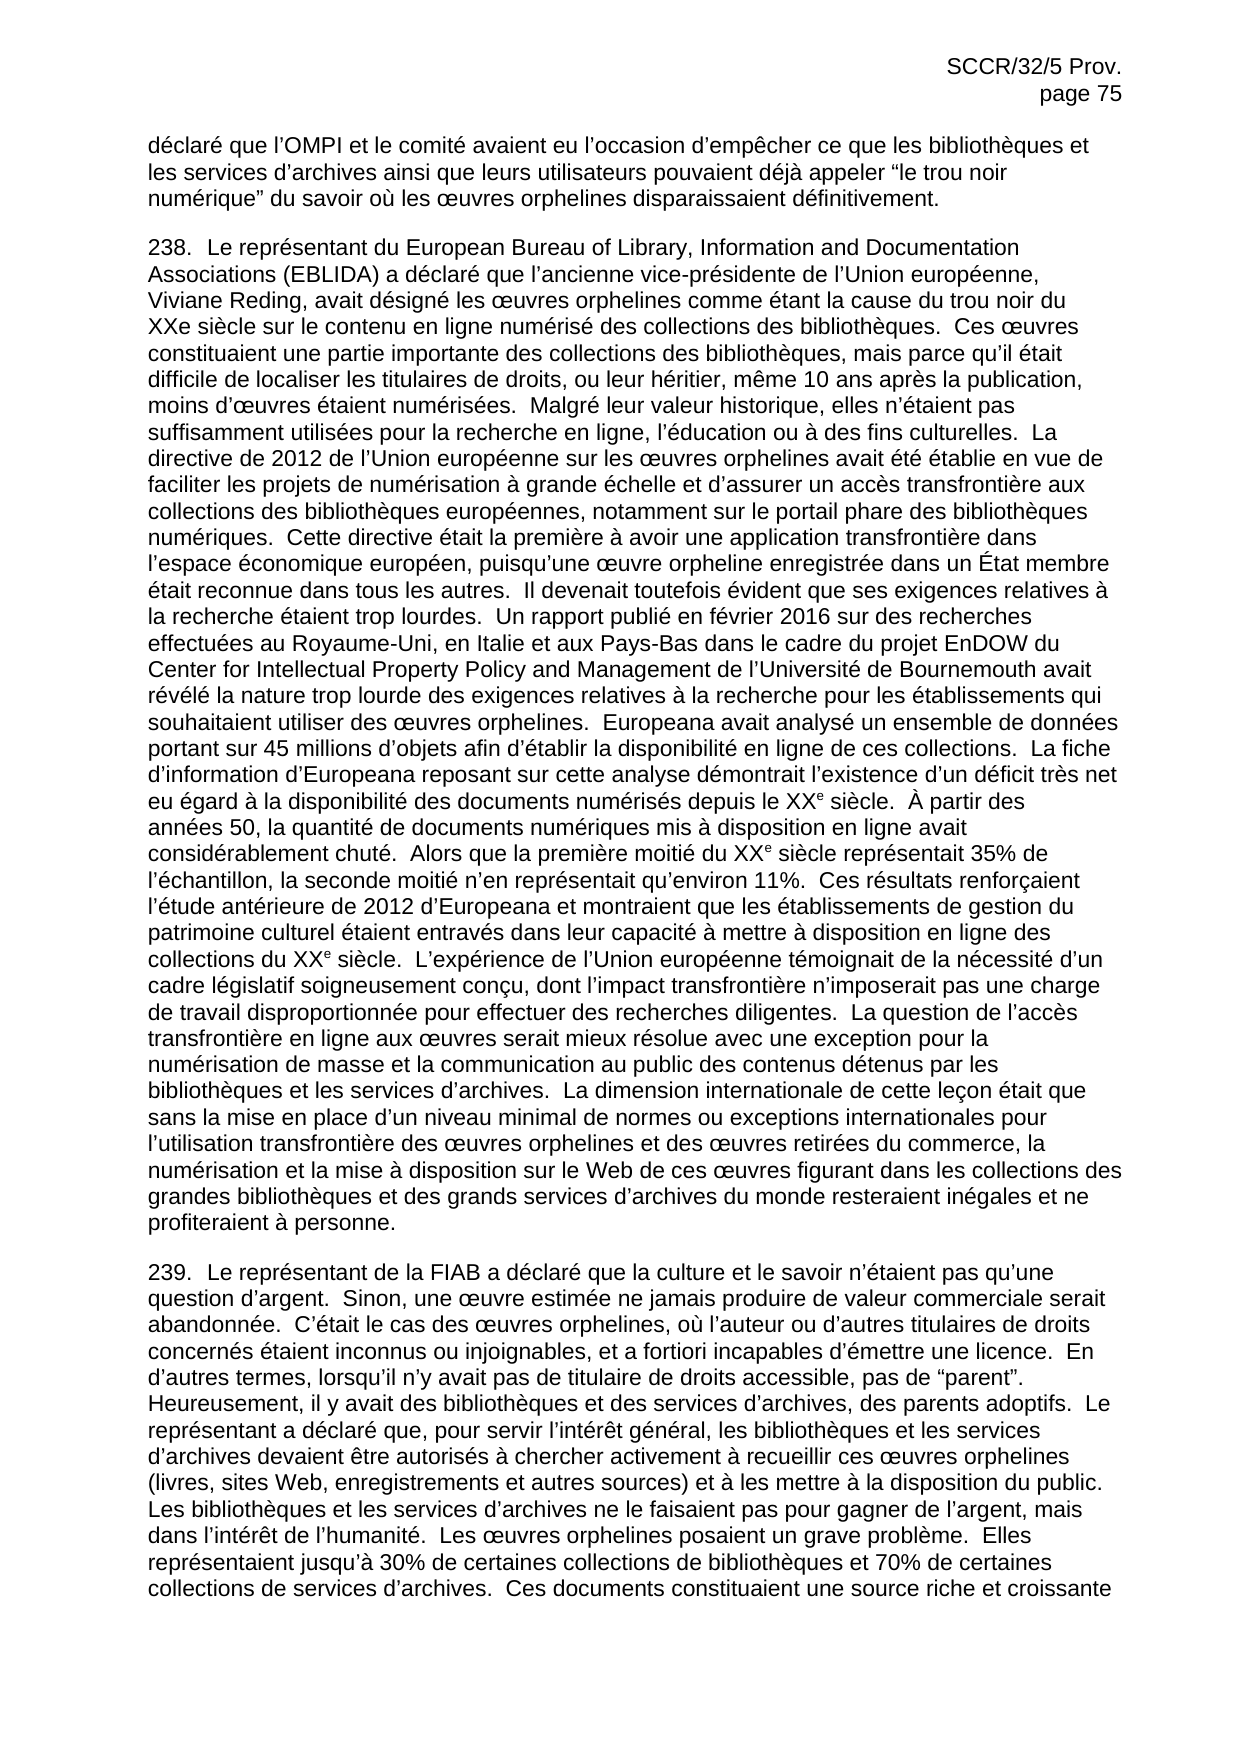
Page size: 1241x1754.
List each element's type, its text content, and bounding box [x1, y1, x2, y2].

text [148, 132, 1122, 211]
text Le représentant du European Bureau of Library, Information and Documentation Associations (EBLIDA) a déclaré que l’ancienne vice-présidente de l’Union européenne, Viviane Reding, avait désigné les œuvres orphelines comme étant la cause du trou noir du XXe siècle sur le contenu en ligne numérisé des collections des bibliothèques. Ces œuvres constituaient une partie importante des collections des bibliothèques, mais parce qu’il était difficile de localiser les titulaires de droits, ou leur héritier, même 10 ans après la publication, moins d’œuvres étaient numérisées. Malgré leur valeur historique, elles n’étaient pas suffisamment utilisées pour la recherche en ligne, l’éducation ou à des fins culturelles. La directive de 2012 de l’Union européenne sur les œuvres orphelines avait été établie en vue de faciliter les projets de numérisation à grande échelle et d’assurer un accès transfrontière aux collections des bibliothèques européennes, notamment sur le portail phare des bibliothèques numériques. Cette directive était la première à avoir une application transfrontière dans l’espace économique européen, puisqu’une œuvre orpheline enregistrée dans un État membre était reconnue dans tous les autres. Il devenait toutefois évident que ses exigences relatives à la recherche étaient trop lourdes. Un rapport publié en février 2016 sur des recherches effectuées au Royaume-Uni, en Italie et aux Pays-Bas dans le cadre du projet EnDOW du Center for Intellectual Property Policy and Management de l’Université de Bournemouth avait révélé la nature trop lourde des exigences relatives à la recherche pour les établissements qui souhaitaient utiliser des œuvres orphelines. Europeana avait analysé un ensemble de données portant sur 45 millions d’objets afin d’établir la disponibilité en ligne de ces collections. La fiche d’information d’Europeana reposant sur cette analyse démontrait l’existence d’un déficit très net eu égard à la disponibilité des documents numérisés depuis le XXe siècle. À partir des années 50, la quantité de documents numériques mis à disposition en ligne avait considérablement chuté. Alors que la première moitié du XXe siècle représentait 35% de l’échantillon, la seconde moitié n’en représentait qu’environ 11%. Ces résultats renforçaient l’étude antérieure de 2012 d’Europeana et montraient que les établissements de gestion du patrimoine culturel étaient entravés dans leur capacité à mettre à disposition en ligne des collections du XXe siècle. L’expérience de l’Union européenne témoignait de la nécessité d’un cadre législatif soigneusement conçu, dont l’impact transfrontière n’imposerait pas une charge de travail disproportionnée pour effectuer des recherches diligentes. La question de l’accès transfrontière en ligne aux œuvres serait mieux résolue avec une exception pour la numérisation de masse et la communication au public des contenus détenus par les bibliothèques et les services d’archives. La dimension internationale de cette leçon était que sans la mise en place d’un niveau minimal de normes ou exceptions internationales pour l’utilisation transfrontière des œuvres orphelines et des œuvres retirées du commerce, la numérisation et la mise à disposition sur le Web de ces œuvres figurant dans les collections des grandes bibliothèques et des grands services d’archives du monde resteraient inégales et ne profiteraient à personne. [148, 234, 1122, 1236]
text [148, 1258, 1122, 1601]
